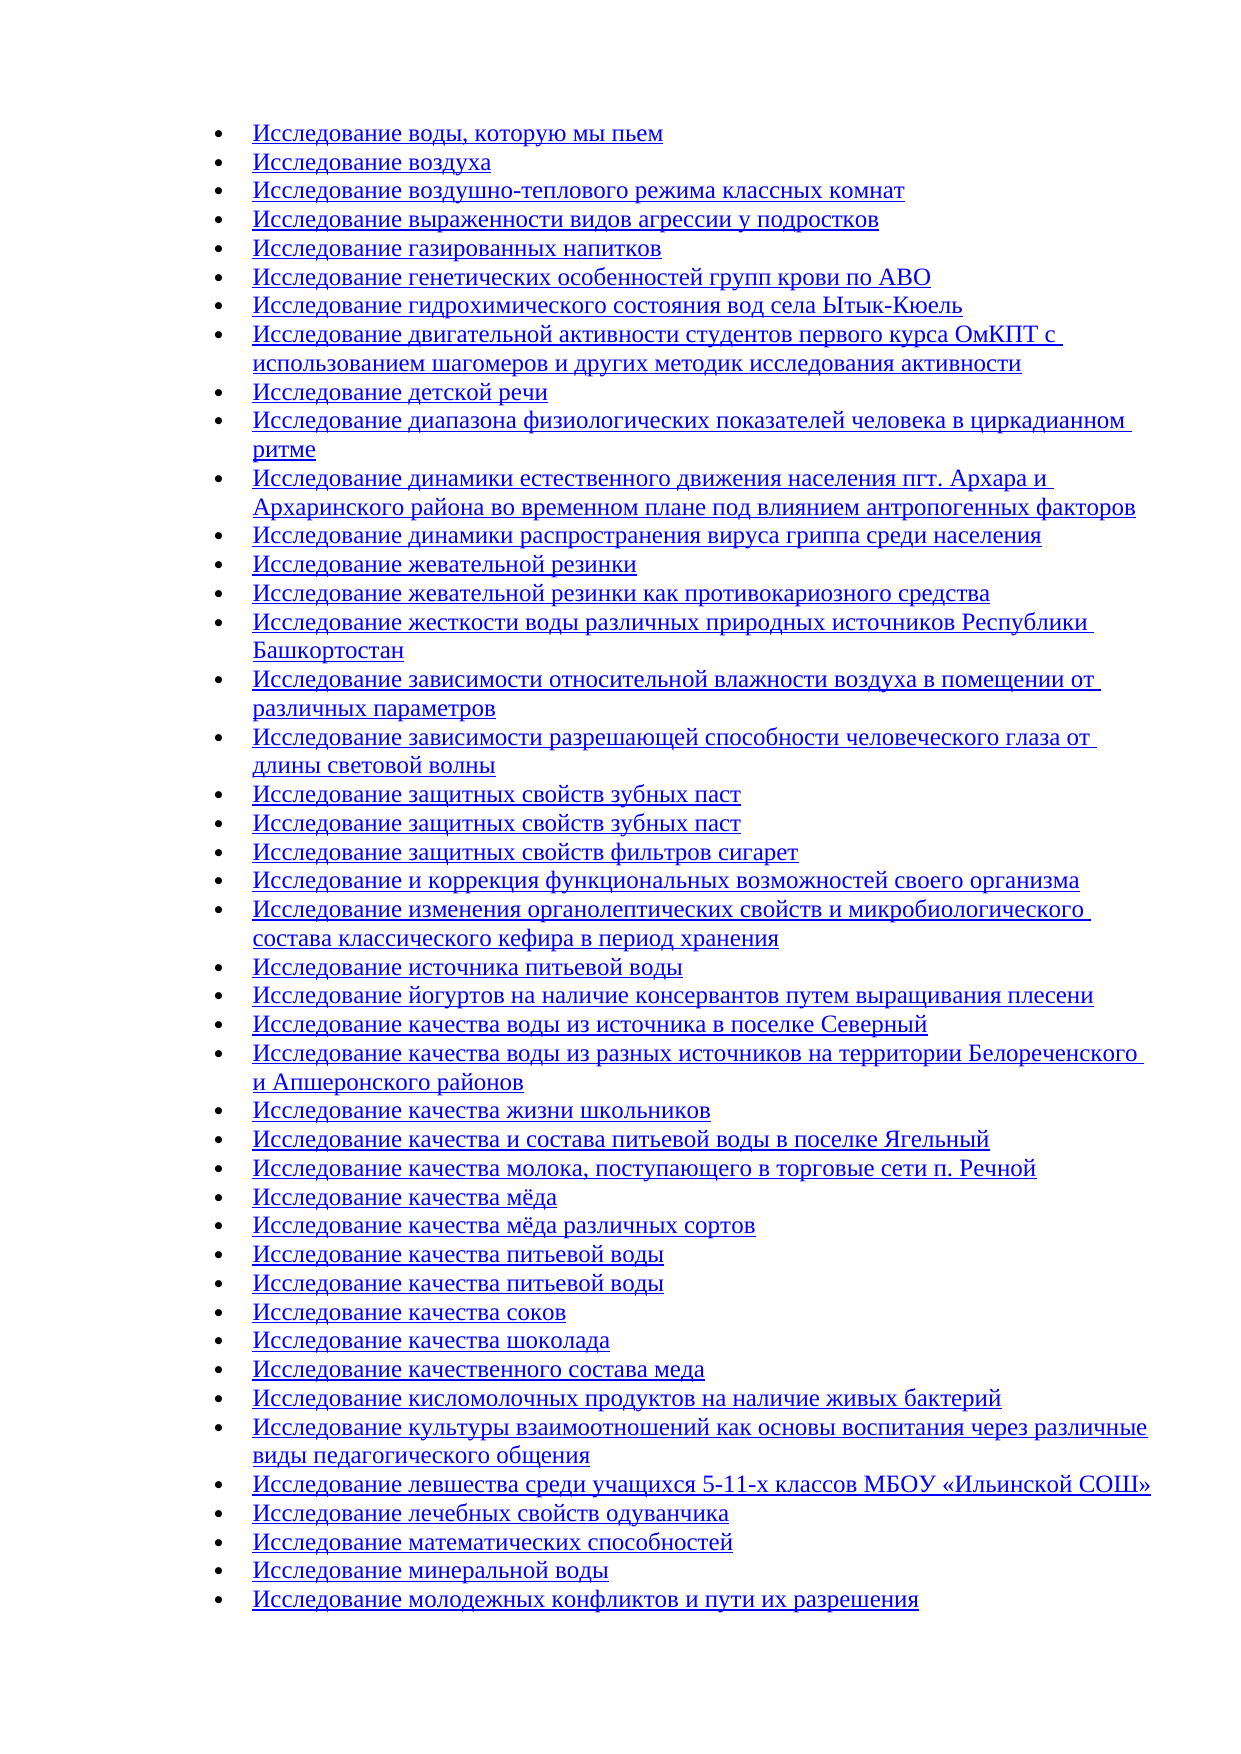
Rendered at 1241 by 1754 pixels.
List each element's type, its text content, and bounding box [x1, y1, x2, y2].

list Исследование качества воды из источника в поселке Северный [215, 1009, 1152, 1038]
list Исследование качества питьевой воды [215, 1268, 1152, 1297]
list Исследование качества и состава питьевой воды в поселке Ягельный [215, 1124, 1152, 1153]
list Исследование качества молока, поступающего в торговые сети п. Речной [215, 1153, 1152, 1182]
list Исследование качества соков [215, 1297, 1152, 1326]
list Исследование молодежных конфликтов и пути их разрешения [215, 1584, 1152, 1613]
list Исследование лечебных свойств одуванчика [215, 1498, 1152, 1527]
list Исследование изменения органолептических свойств и микробиологического состава классического кефира в период хранения [215, 894, 1152, 952]
list Исследование левшества среди учащихся 5-11-х классов МБОУ «Ильинской СОШ» [215, 1469, 1152, 1498]
list Исследование источника питьевой воды [215, 952, 1152, 981]
list Исследование выраженности видов агрессии у подростков [215, 204, 1152, 233]
list Исследование зависимости относительной влажности воздуха в помещении от различных параметров [215, 664, 1152, 722]
list Исследование защитных свойств зубных паст [215, 779, 1152, 808]
list Исследование кисломолочных продуктов на наличие живых бактерий [215, 1383, 1152, 1412]
list Исследование качественного состава меда [215, 1354, 1152, 1383]
list Исследование воды, которую мы пьем [215, 118, 1152, 147]
list Исследование воздушно-теплового режима классных комнат [215, 176, 1152, 204]
list Исследование качества питьевой воды [215, 1239, 1152, 1268]
list Исследование жевательной резинки как противокариозного средства [215, 578, 1152, 607]
list Исследование гидрохимического состояния вод села Ытык-Кюель [215, 291, 1152, 319]
list Исследование культуры взаимоотношений как основы воспитания через различные виды педагогического общения [215, 1412, 1152, 1469]
list Исследование газированных напитков [215, 233, 1152, 262]
list Исследование генетических особенностей групп крови по АВО [215, 262, 1152, 291]
list Исследование воздуха [215, 147, 1152, 176]
list Исследование защитных свойств фильтров сигарет [215, 837, 1152, 866]
list Исследование качества мёда [215, 1182, 1152, 1211]
list Исследование математических способностей [215, 1527, 1152, 1556]
list Исследование детской речи [215, 377, 1152, 406]
list Исследование качества шоколада [215, 1326, 1152, 1354]
list Исследование йогуртов на наличие консервантов путем выращивания плесени [215, 981, 1152, 1009]
list Исследование двигательной активности студентов первого курса ОмКПТ с использованием шагомеров и других методик исследования активности [215, 319, 1152, 377]
list Исследование качества мёда различных сортов [215, 1211, 1152, 1239]
list Исследование зависимости разрешающей способности человеческого глаза от длины световой волны [215, 722, 1152, 779]
list Исследование и коррекция функциональных возможностей своего организма [215, 866, 1152, 894]
list Исследование качества воды из разных источников на территории Белореченского и Апшеронского районов [215, 1038, 1152, 1096]
list Исследование качества жизни школьников [215, 1096, 1152, 1124]
list Исследование динамики естественного движения населения пгт. Архара и Архаринского района во временном плане под влиянием антропогенных факторов [215, 463, 1152, 521]
list Исследование жевательной резинки [215, 549, 1152, 578]
list Исследование жесткости воды различных природных источников Республики Башкортостан [215, 607, 1152, 664]
list Исследование защитных свойств зубных паст [215, 808, 1152, 837]
list Исследование динамики распространения вируса гриппа среди населения [215, 521, 1152, 549]
list Исследование диапазона физиологических показателей человека в циркадианном ритме [215, 406, 1152, 463]
list Исследование минеральной воды [215, 1556, 1152, 1584]
